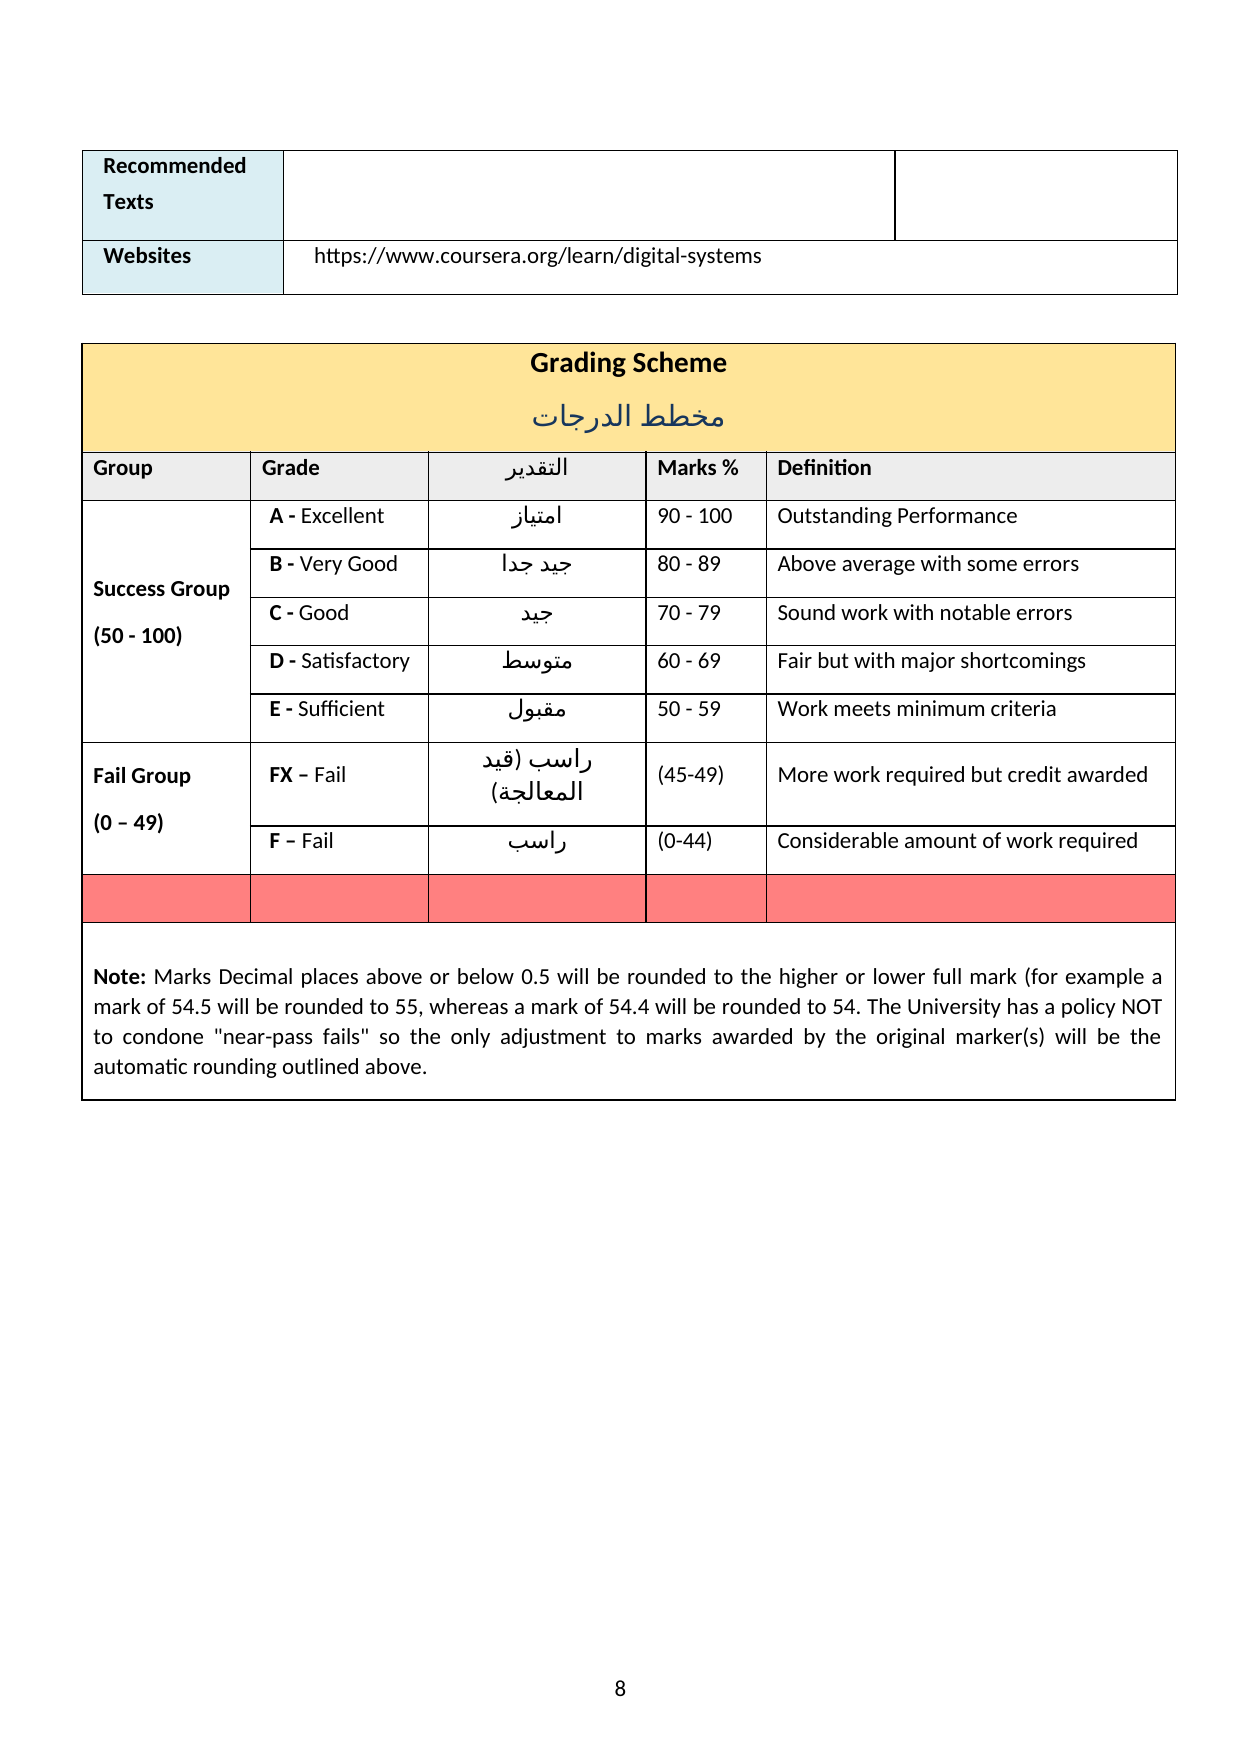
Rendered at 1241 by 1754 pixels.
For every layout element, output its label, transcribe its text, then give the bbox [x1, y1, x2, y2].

table_cell امتياز [429, 501, 645, 548]
table_cell Work meets minimum criteria [767, 695, 1175, 741]
table_cell Grade [251, 453, 428, 500]
table_cell F – Fail [251, 827, 428, 873]
table_cell B - Very Good [251, 550, 428, 596]
table_cell [896, 151, 1177, 240]
table_cell Websites [83, 241, 283, 293]
table_cell Sound work with notable errors [767, 598, 1175, 645]
table_cell متوسط [429, 646, 645, 693]
table_cell (45-49) [647, 743, 766, 825]
table_cell 80 - 89 [647, 550, 766, 596]
table_cell Fail Group (0 – 49) [83, 743, 250, 873]
table_cell A - Excellent [251, 501, 428, 548]
table_cell (0-44) [647, 827, 766, 873]
table_cell Note: Marks Decimal places above or below 0.5 will be rounded to the higher or lower full mark (for example a mark of 54.5 will be rounded to 55, whereas a mark of 54.4 will be rounded to 54. The University has a policy NOT to condone "near-pass fails" so the only adjustment to marks awarded by the original marker(s) will be the automatic rounding outlined above. [83, 923, 1175, 1099]
table_cell Above average with some errors [767, 550, 1175, 596]
table_cell Fair but with major shortcomings [767, 646, 1175, 693]
table_cell Group [83, 453, 250, 500]
table_cell More work required but credit awarded [767, 743, 1175, 825]
table_cell Definition [767, 453, 1175, 500]
table_cell C - Good [251, 598, 428, 645]
table_cell [647, 875, 766, 922]
table_cell 60 - 69 [647, 646, 766, 693]
table_cell E - Sufficient [251, 695, 428, 741]
table_cell [284, 151, 894, 240]
table_cell [251, 875, 428, 922]
table_header Grading Scheme مخطط الدرجات [83, 344, 1175, 451]
table_cell مقبول [429, 695, 645, 741]
table_cell Considerable amount of work required [767, 827, 1175, 873]
table_cell [429, 875, 645, 922]
table_cell D - Satisfactory [251, 646, 428, 693]
table_cell Marks % [647, 453, 766, 500]
table_cell جيد [429, 598, 645, 645]
table_cell [767, 875, 1175, 922]
table_cell جيد جدا [429, 550, 645, 596]
table_cell Outstanding Performance [767, 501, 1175, 548]
table_cell راسب [429, 827, 645, 873]
table_cell 50 - 59 [647, 695, 766, 741]
table_cell Recommended Texts [83, 151, 283, 240]
table_cell FX – Fail [251, 743, 428, 825]
table_cell التقدير [429, 453, 645, 500]
table_cell Success Group (50 - 100) [83, 501, 250, 741]
table_cell [83, 875, 250, 922]
table_cell 90 - 100 [647, 501, 766, 548]
table_cell راسب (قيد المعالجة) [429, 743, 645, 825]
table_cell https://www.coursera.org/learn/digital-systems [284, 241, 1177, 293]
table_cell 70 - 79 [647, 598, 766, 645]
